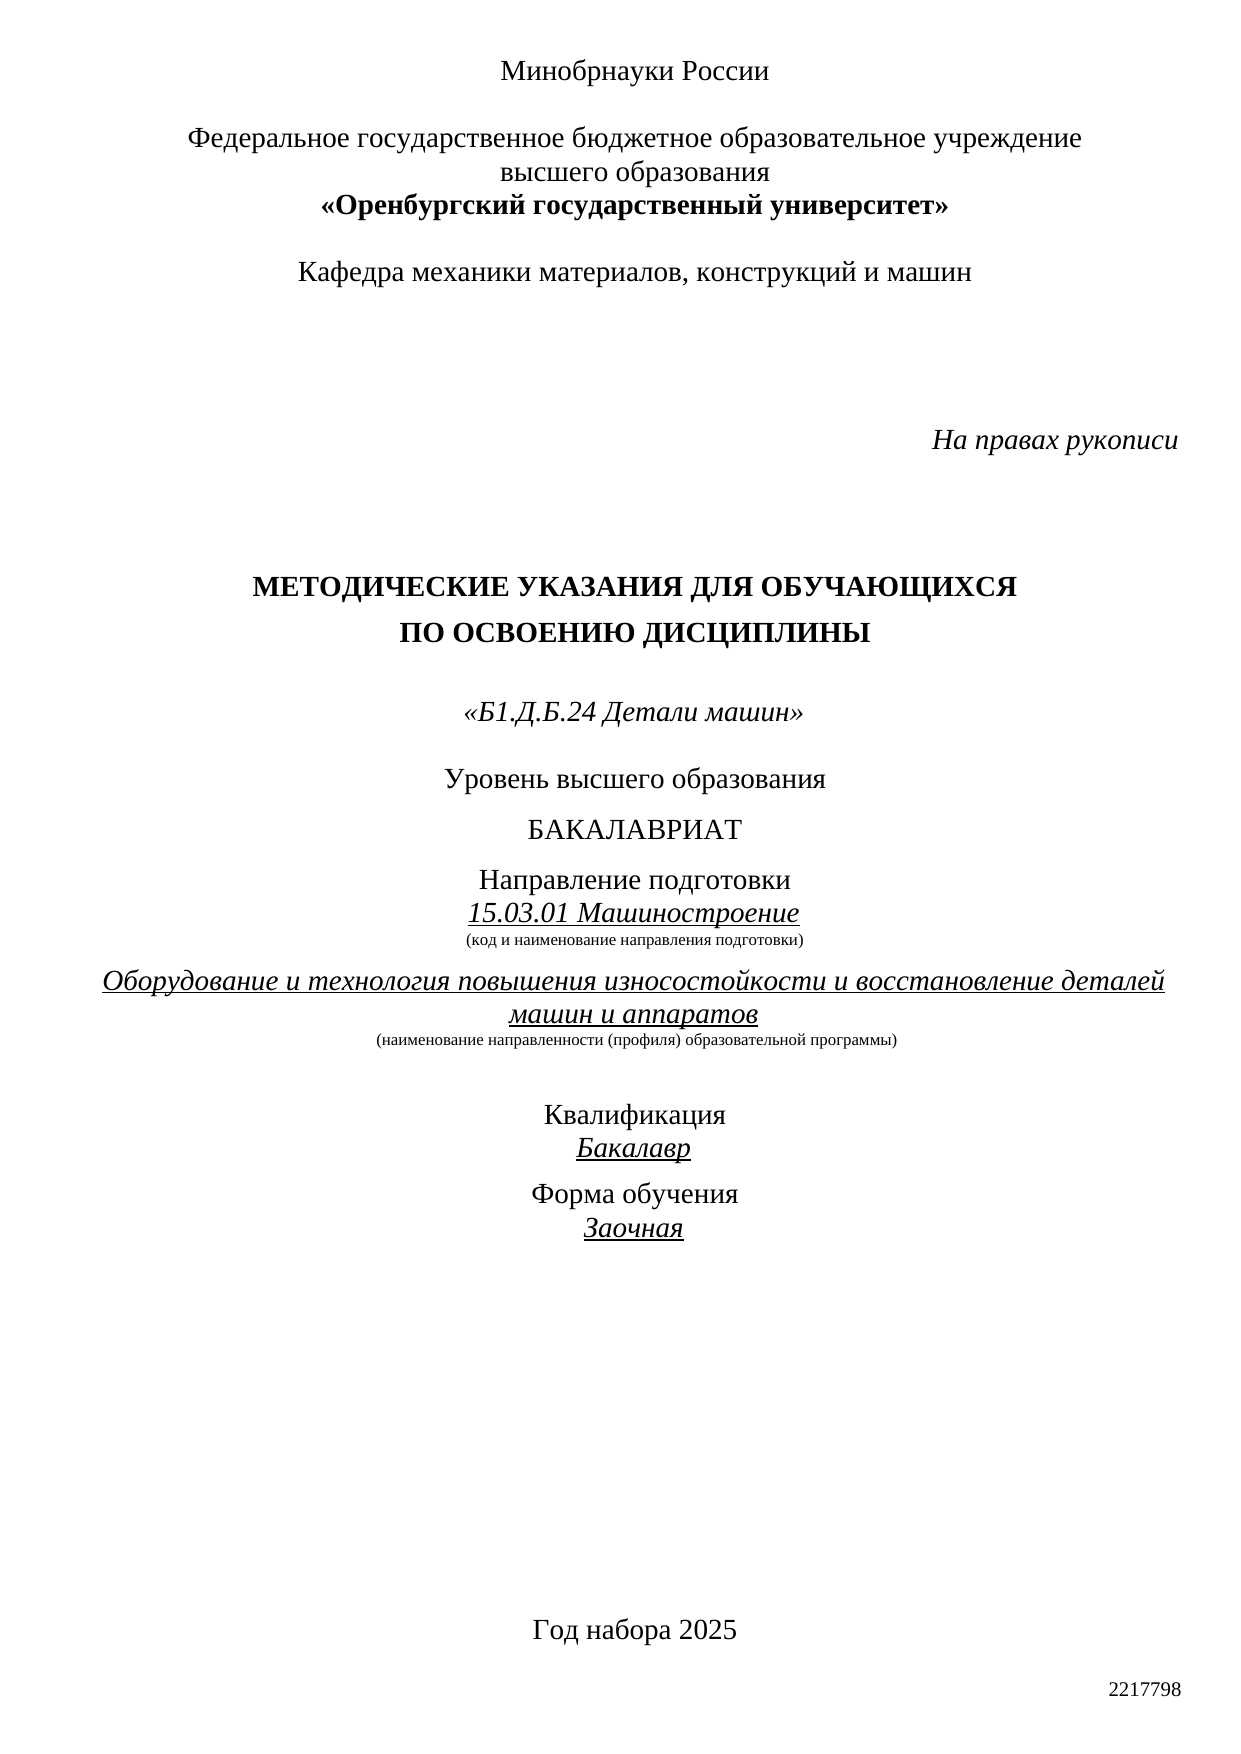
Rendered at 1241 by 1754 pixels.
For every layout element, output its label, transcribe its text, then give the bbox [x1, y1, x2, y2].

text МЕТОДИЧЕСКИЕ УКАЗАНИЯ ДЛЯ ОБУЧАЮЩИХСЯ [88, 569, 1181, 602]
text Направление подготовки [88, 862, 1181, 896]
text Заочная [88, 1210, 1181, 1243]
text 15.03.01 Машиностроение [88, 896, 1181, 929]
text Квалификация [88, 1097, 1181, 1130]
text Год набора 2025 [88, 1612, 1181, 1646]
text «Б1.Д.Б.24 Детали машин» [88, 694, 1181, 728]
text БАКАЛАВРИАТ [88, 812, 1181, 845]
text Форма обучения [88, 1176, 1181, 1210]
text (код и наименование направления подготовки) [88, 929, 1181, 963]
text Уровень высшего образования [88, 761, 1181, 795]
text высшего образования [88, 154, 1181, 187]
text Бакалавр [88, 1130, 1181, 1164]
text Федеральное государственное бюджетное образовательное учреждение [88, 120, 1181, 154]
text (наименование направленности (профиля) образовательной программы) [88, 1030, 1181, 1063]
text «Оренбургский государственный университет» [88, 187, 1181, 221]
text Оборудование и технология повышения износостойкости и восстановление деталей машин и аппаратов [88, 963, 1181, 1030]
text Минобрнауки России [88, 53, 1181, 87]
text Кафедра механики материалов, конструкций и машин [88, 254, 1181, 288]
text На правах рукописи [88, 422, 1181, 456]
text ПО ОСВОЕНИЮ ДИСЦИПЛИНЫ [88, 615, 1181, 648]
